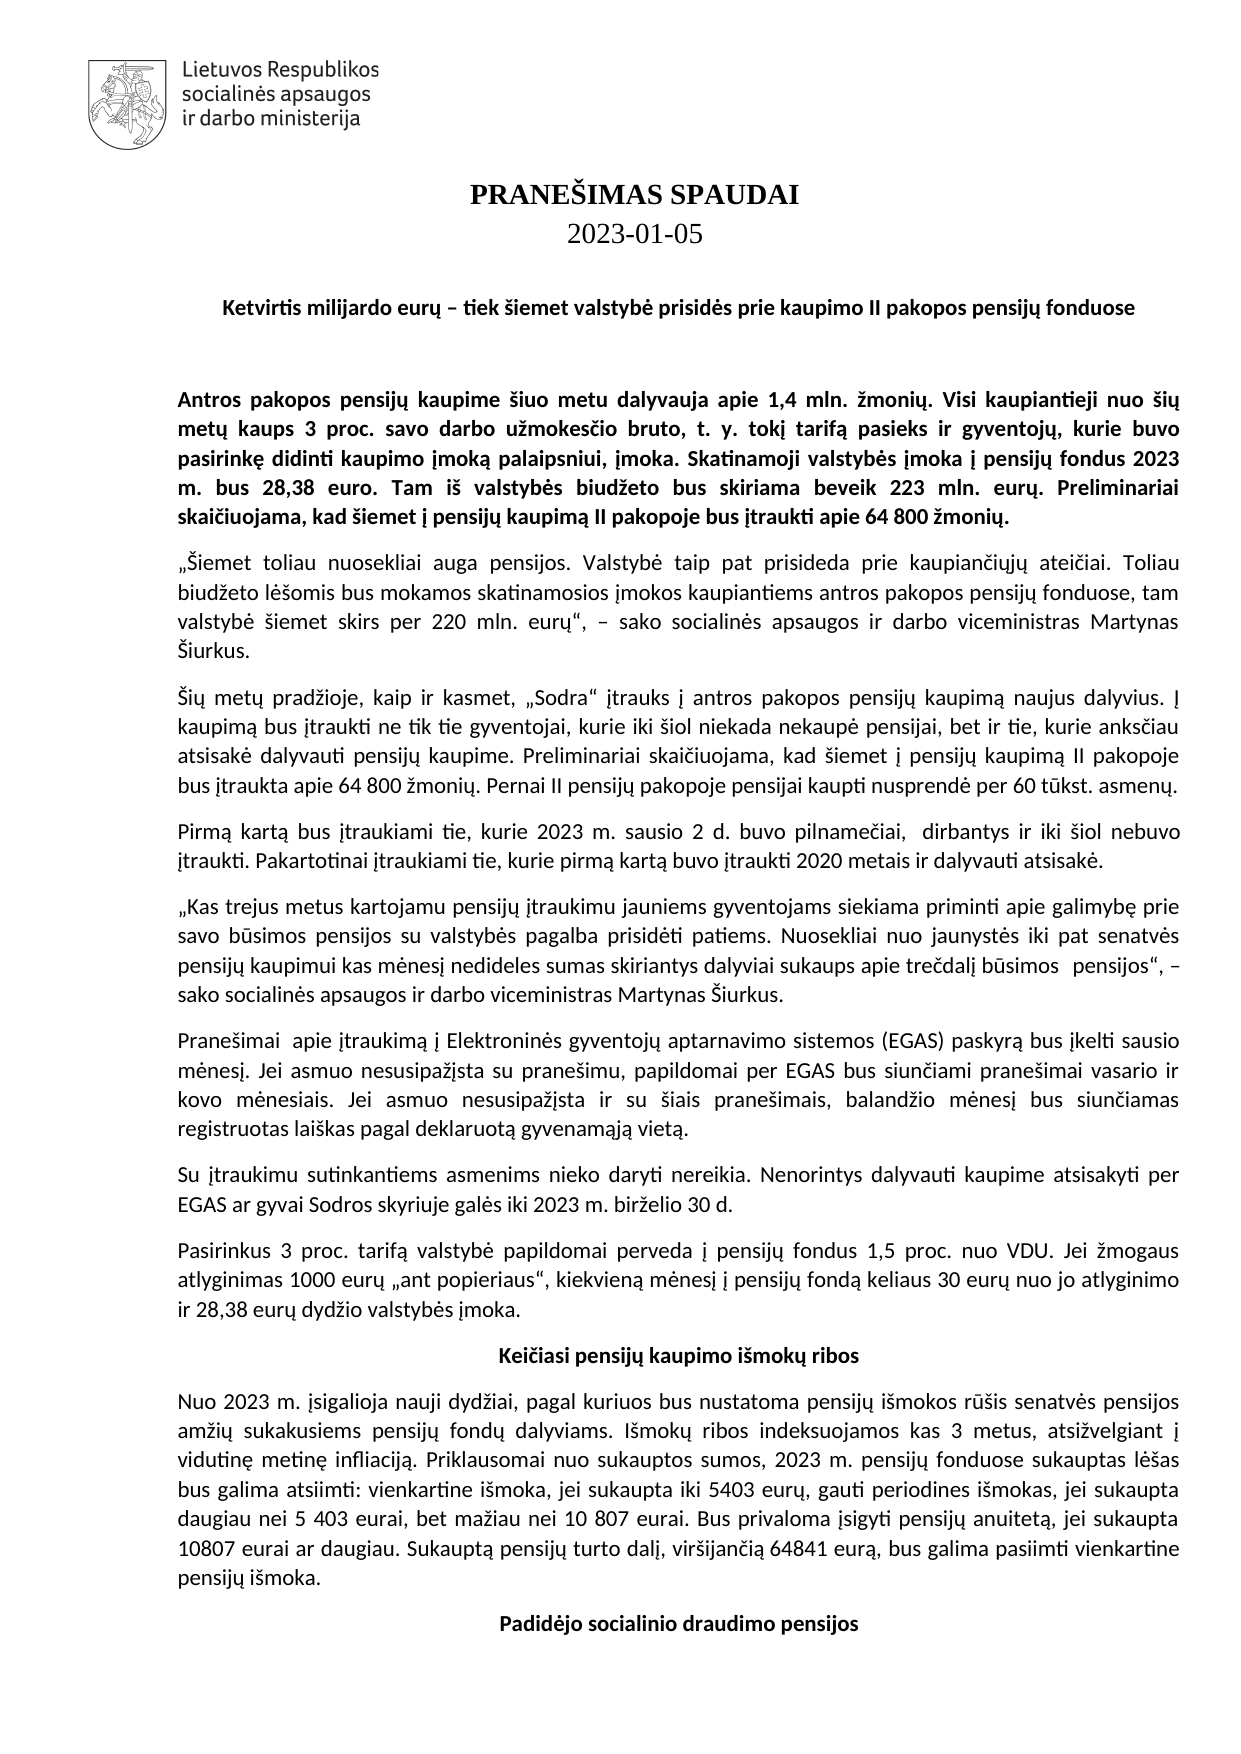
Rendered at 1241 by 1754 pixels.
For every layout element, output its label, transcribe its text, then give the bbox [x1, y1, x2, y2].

text Pranešimai apie įtraukimą į Elektroninės gyventojų aptarnavimo sistemos (EGAS) paskyrą bus įkelti sausio mėnesį. Jei asmuo nesusipažįsta su pranešimu, papildomai per EGAS bus siunčiami pranešimai vasario ir kovo mėnesiais. Jei asmuo nesusipažįsta ir su šiais pranešimais, balandžio mėnesį bus siunčiamas registruotas laiškas pagal deklaruotą gyvenamąją vietą. [177, 1026, 1181, 1142]
text Ketvirtis milijardo eurų – tiek šiemet valstybė prisidės prie kaupimo II pakopos pensijų fonduose [177, 293, 1181, 321]
text „Kas trejus metus kartojamu pensijų įtraukimu jauniems gyventojams siekiama priminti apie galimybę prie savo būsimos pensijos su valstybės pagalba prisidėti patiems. Nuosekliai nuo jaunystės iki pat senatvės pensijų kaupimui kas mėnesį nedideles sumas skiriantys dalyviai sukaups apie trečdalį būsimos pensijos“, – sako socialinės apsaugos ir darbo viceministras Martynas Šiurkus. [177, 892, 1181, 1008]
text Pirmą kartą bus įtraukiami tie, kurie 2023 m. sausio 2 d. buvo pilnamečiai, dirbantys ir iki šiol nebuvo įtraukti. Pakartotinai įtraukiami tie, kurie pirmą kartą buvo įtraukti 2020 metais ir dalyvauti atsisakė. [177, 817, 1181, 874]
picture [88, 60, 379, 150]
text Su įtraukimu sutinkantiems asmenims nieko daryti nereikia. Nenorintys dalyvauti kaupime atsisakyti per EGAS ar gyvai Sodros skyriuje galės iki 2023 m. birželio 30 d. [177, 1161, 1181, 1218]
text Antros pakopos pensijų kaupime šiuo metu dalyvauja apie 1,4 mln. žmonių. Visi kaupiantieji nuo šių metų kaups 3 proc. savo darbo užmokesčio bruto, t. y. tokį tarifą pasieks ir gyventojų, kurie buvo pasirinkę didinti kaupimo įmoką palaipsniui, įmoka. Skatinamoji valstybės įmoka į pensijų fondus 2023 m. bus 28,38 euro. Tam iš valstybės biudžeto bus skiriama beveik 223 mln. eurų. Preliminariai skaičiuojama, kad šiemet į pensijų kaupimą II pakopoje bus įtraukti apie 64 800 žmonių. [177, 385, 1181, 530]
text Šių metų pradžioje, kaip ir kasmet, „Sodra“ įtrauks į antros pakopos pensijų kaupimą naujus dalyvius. Į kaupimą bus įtraukti ne tik tie gyventojai, kurie iki šiol niekada nekaupė pensijai, bet ir tie, kurie anksčiau atsisakė dalyvauti pensijų kaupime. Preliminariai skaičiuojama, kad šiemet į pensijų kaupimą II pakopoje bus įtraukta apie 64 800 žmonių. Pernai II pensijų pakopoje pensijai kaupti nusprendė per 60 tūkst. asmenų. [177, 683, 1181, 799]
text „Šiemet toliau nuosekliai auga pensijos. Valstybė taip pat prisideda prie kaupiančiųjų ateičiai. Toliau biudžeto lėšomis bus mokamos skatinamosios įmokos kaupiantiems antros pakopos pensijų fonduose, tam valstybė šiemet skirs per 220 mln. eurų“, – sako socialinės apsaugos ir darbo viceministras Martynas Šiurkus. [177, 548, 1181, 664]
text Nuo 2023 m. įsigalioja nauji dydžiai, pagal kuriuos bus nustatoma pensijų išmokos rūšis senatvės pensijos amžių sukakusiems pensijų fondų dalyviams. Išmokų ribos indeksuojamos kas 3 metus, atsižvelgiant į vidutinę metinę infliaciją. Priklausomai nuo sukauptos sumos, 2023 m. pensijų fonduose sukauptas lėšas bus galima atsiimti: vienkartine išmoka, jei sukaupta iki 5403 eurų, gauti periodines išmokas, jei sukaupta daugiau nei 5 403 eurai, bet mažiau nei 10 807 eurai. Bus privaloma įsigyti pensijų anuitetą, jei sukaupta 10807 eurai ar daugiau. Sukauptą pensijų turto dalį, viršijančią 64841 eurą, bus galima pasiimti vienkartine pensijų išmoka. [177, 1387, 1181, 1591]
text Padidėjo socialinio draudimo pensijos [177, 1609, 1181, 1637]
text Pasirinkus 3 proc. tarifą valstybė papildomai perveda į pensijų fondus 1,5 proc. nuo VDU. Jei žmogaus atlyginimas 1000 eurų „ant popieriaus“, kiekvieną mėnesį į pensijų fondą keliaus 30 eurų nuo jo atlyginimo ir 28,38 eurų dydžio valstybės įmoka. [177, 1236, 1181, 1323]
text Keičiasi pensijų kaupimo išmokų ribos [177, 1341, 1181, 1369]
text PRANEŠIMAS SPAUDAI [89, 177, 1181, 211]
text 2023-01-05 [89, 216, 1181, 249]
